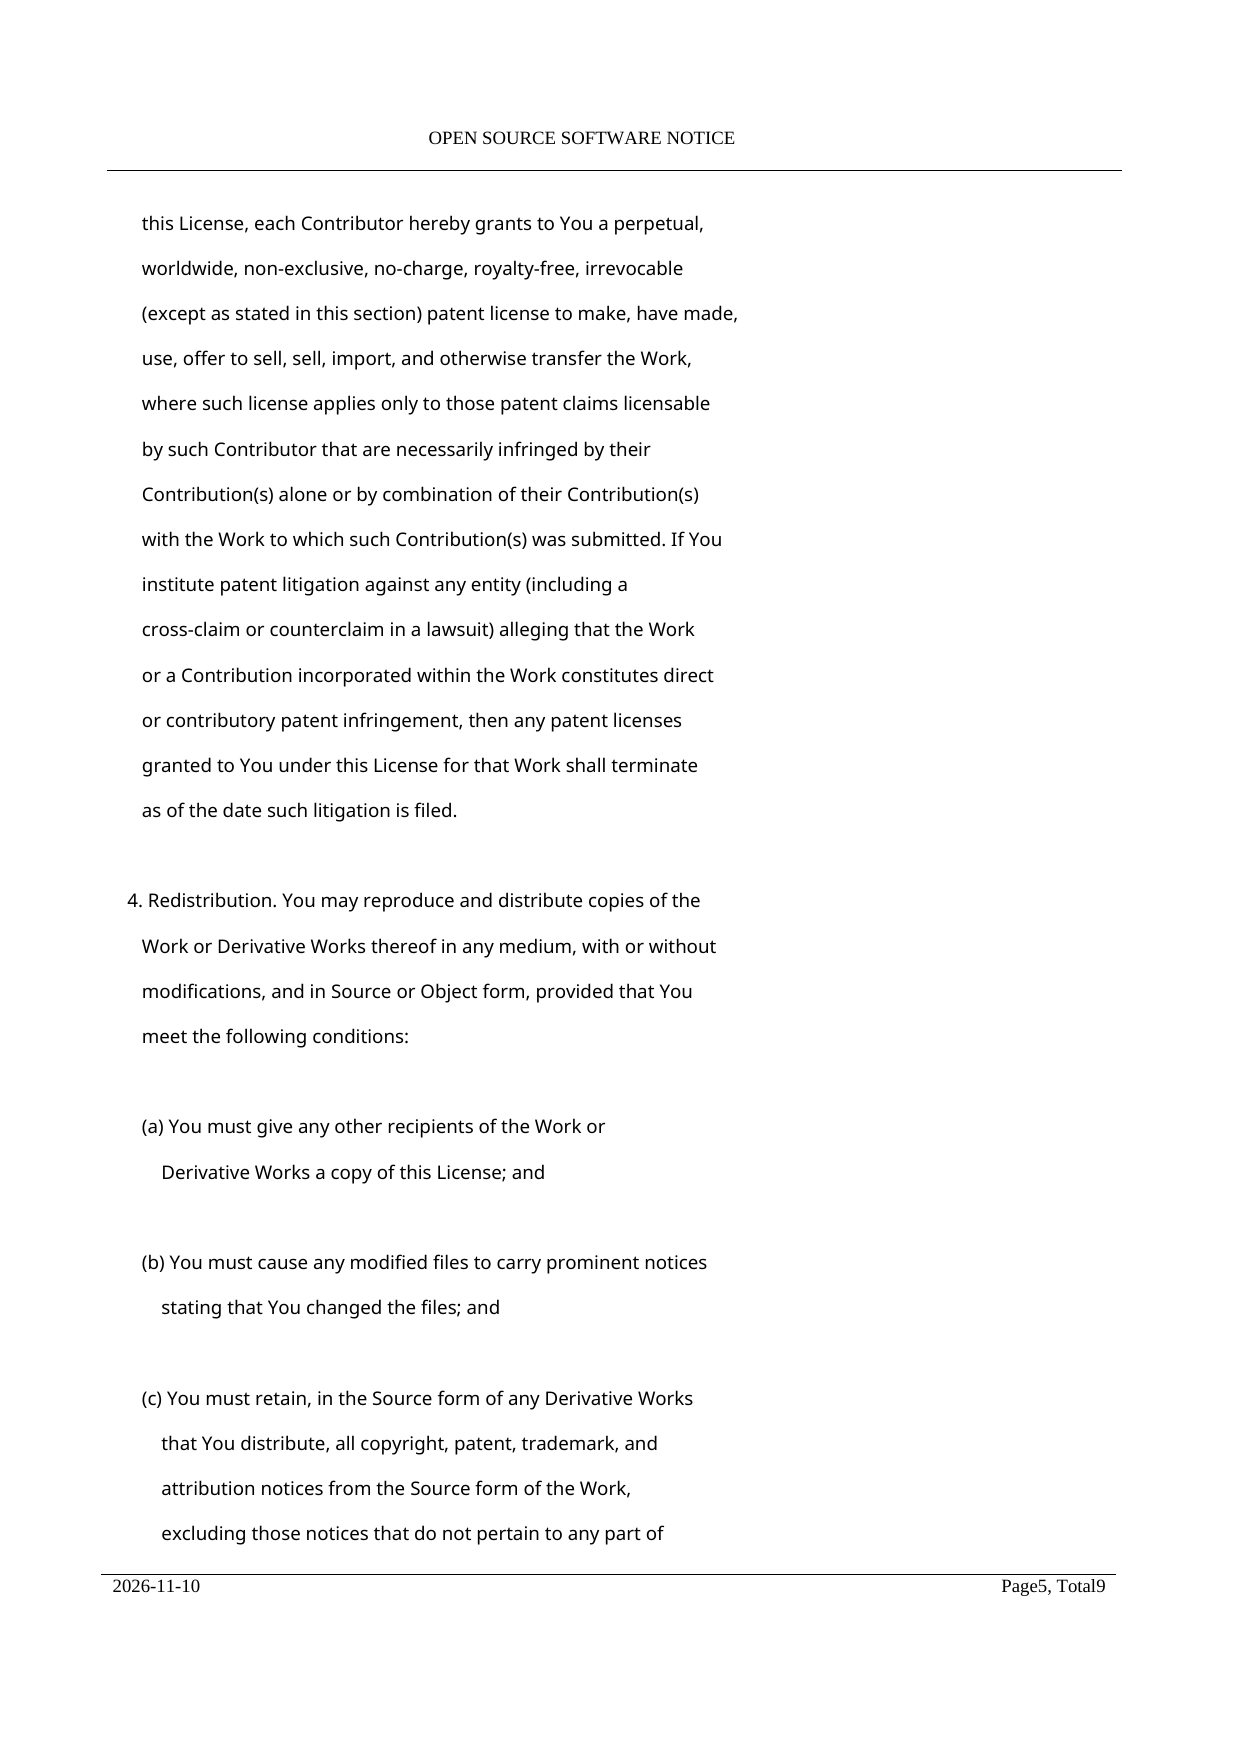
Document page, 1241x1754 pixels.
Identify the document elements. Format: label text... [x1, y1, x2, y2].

text where such license applies only to those patent claims licensable [112, 387, 1128, 420]
text (a) You must give any other recipients of the Work or [112, 1110, 1128, 1143]
text (b) You must cause any modified files to carry prominent notices [112, 1246, 1128, 1278]
text use, offer to sell, sell, import, and otherwise transfer the Work, [112, 342, 1128, 374]
text Contribution(s) alone or by combination of their Contribution(s) [112, 478, 1128, 510]
text cross-claim or counterclaim in a lawsuit) alleging that the Work [112, 613, 1128, 646]
text Work or Derivative Works thereof in any medium, with or without [112, 929, 1128, 962]
text (c) You must retain, in the Source form of any Derivative Works [112, 1381, 1128, 1414]
text (except as stated in this section) patent license to make, have made, [112, 297, 1128, 329]
text modifications, and in Source or Object form, provided that You [112, 975, 1128, 1007]
text as of the date such litigation is filed. [112, 794, 1128, 827]
text granted to You under this License for that Work shall terminate [112, 749, 1128, 781]
text attribution notices from the Source form of the Work, [112, 1472, 1128, 1504]
text 4. Redistribution. You may reproduce and distribute copies of the [112, 884, 1128, 917]
text meet the following conditions: [112, 1020, 1128, 1052]
text stating that You changed the files; and [112, 1291, 1128, 1323]
text or a Contribution incorporated within the Work constitutes direct [112, 658, 1128, 691]
text by such Contributor that are necessarily infringed by their [112, 432, 1128, 465]
text Derivative Works a copy of this License; and [112, 1156, 1128, 1188]
text excluding those notices that do not pertain to any part of [112, 1517, 1128, 1549]
text with the Work to which such Contribution(s) was submitted. If You [112, 523, 1128, 555]
text institute patent litigation against any entity (including a [112, 568, 1128, 601]
text that You distribute, all copyright, patent, trademark, and [112, 1427, 1128, 1459]
text or contributory patent infringement, then any patent licenses [112, 704, 1128, 736]
text this License, each Contributor hereby grants to You a perpetual, [112, 206, 1128, 239]
text worldwide, non-exclusive, no-charge, royalty-free, irrevocable [112, 252, 1128, 284]
